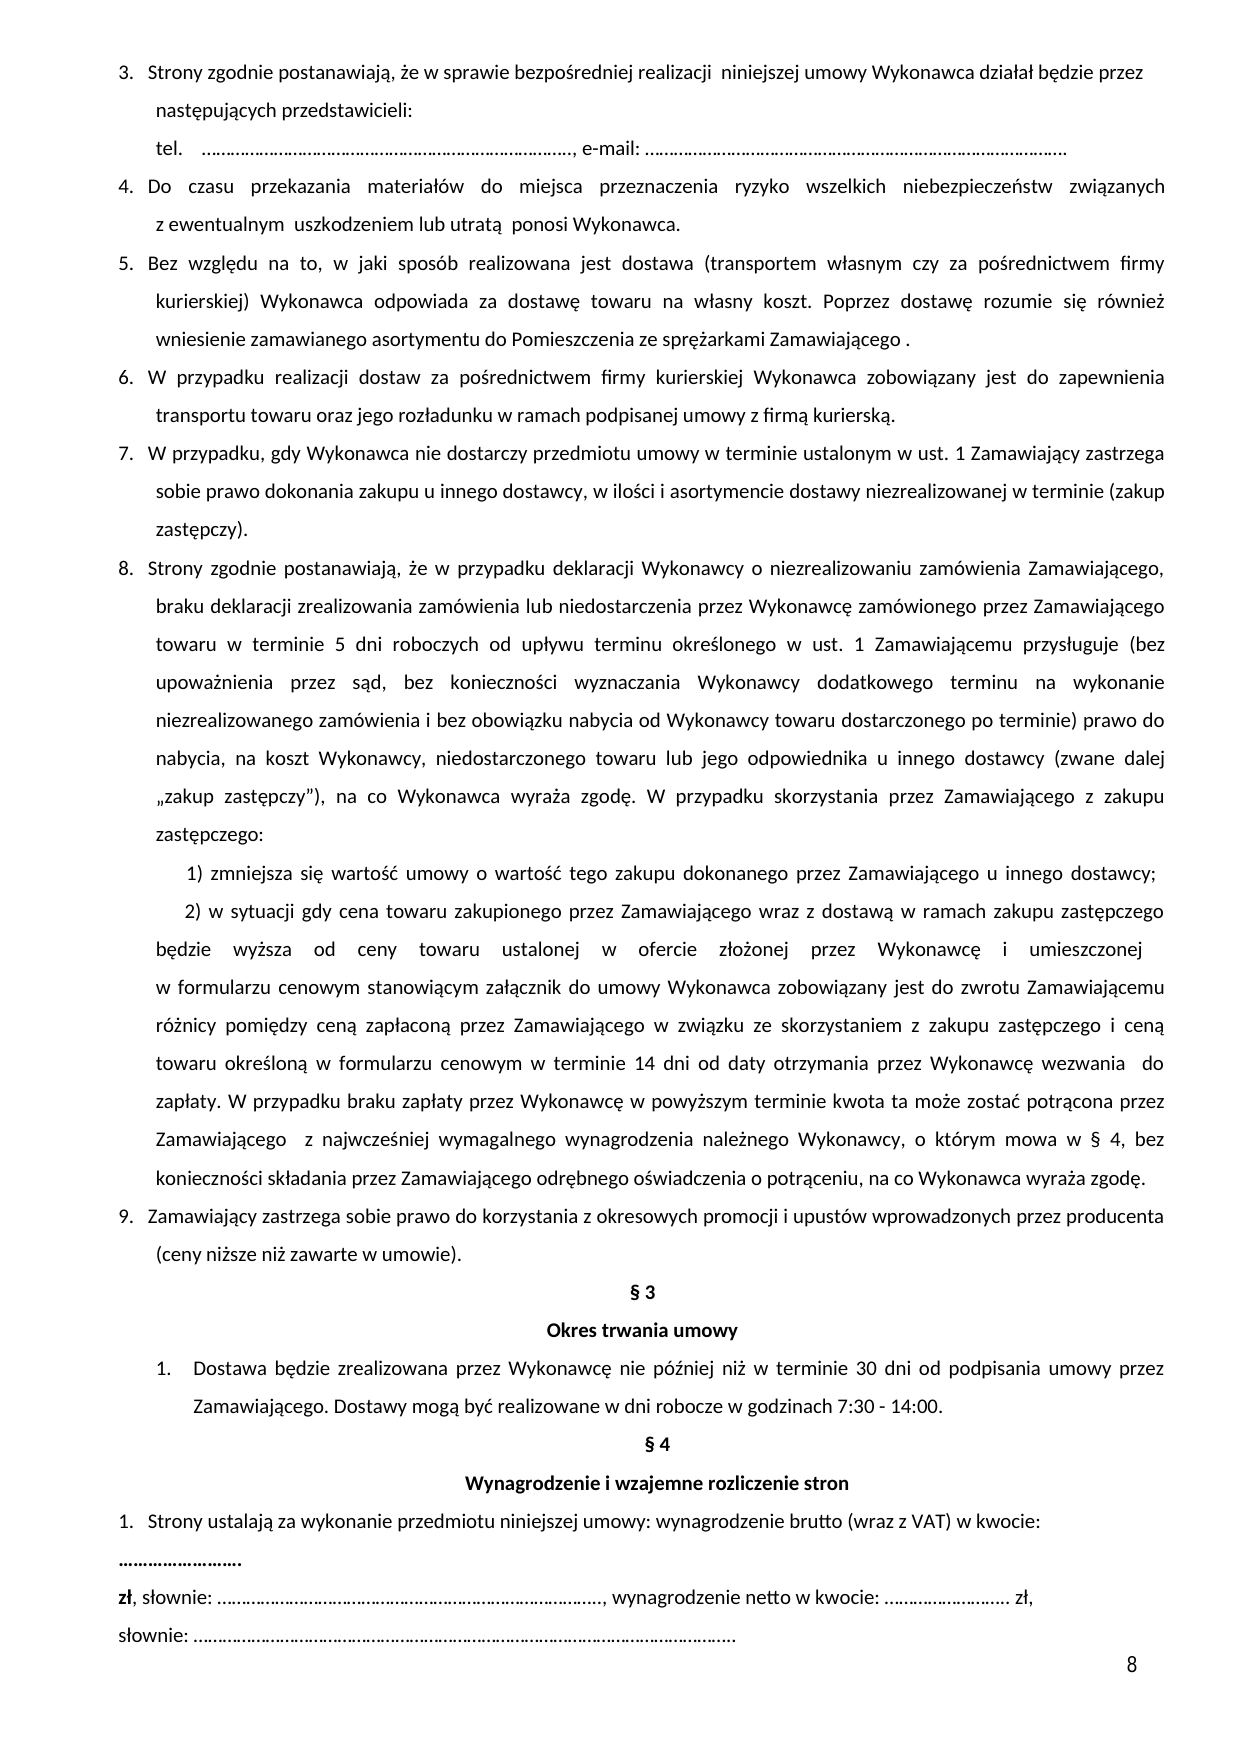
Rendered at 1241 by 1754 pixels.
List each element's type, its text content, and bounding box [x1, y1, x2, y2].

list Do czasu przekazania materiałów do miejsca przeznaczenia ryzyko wszelkich niebezpieczeństw związanych z ewentualnym uszkodzeniem lub utratą ponosi Wykonawca. [118, 173, 1167, 237]
list Bez względu na to, w jaki sposób realizowana jest dostawa (transportem własnym czy za pośrednictwem firmy kurierskiej) Wykonawca odpowiada za dostawę towaru na własny koszt. Poprzez dostawę rozumie się również wniesienie zamawianego asortymentu do Pomieszczenia ze sprężarkami Zamawiającego . [118, 250, 1167, 351]
subtitle § 3 [118, 1279, 1167, 1304]
list Strony zgodnie postanawiają, że w przypadku deklaracji Wykonawcy o niezrealizowaniu zamówienia Zamawiającego, braku deklaracji zrealizowania zamówienia lub niedostarczenia przez Wykonawcę zamówionego przez Zamawiającego towaru w terminie 5 dni roboczych od upływu terminu określonego w ust. 1 Zamawiającemu przysługuje (bez upoważnienia przez sąd, bez konieczności wyznaczania Wykonawcy dodatkowego terminu na wykonanie niezrealizowanego zamówienia i bez obowiązku nabycia od Wykonawcy towaru dostarczonego po terminie) prawo do nabycia, na koszt Wykonawcy, niedostarczonego towaru lub jego odpowiednika u innego dostawcy (zwane dalej „zakup zastępczy”), na co Wykonawca wyraża zgodę. W przypadku skorzystania przez Zamawiającego z zakupu zastępczego: [118, 555, 1167, 847]
list ……………………. [118, 1546, 1167, 1571]
list Dostawa będzie zrealizowana przez Wykonawcę nie później niż w terminie 30 dni od podpisania umowy przez Zamawiającego. Dostawy mogą być realizowane w dni robocze w godzinach 7:30 - 14:00. [156, 1355, 1167, 1419]
subtitle Okres trwania umowy [118, 1317, 1167, 1343]
list słownie: ………………………………………………………………………………………………….. [118, 1622, 1167, 1648]
subtitle Wynagrodzenie i wzajemne rozliczenie stron [148, 1470, 1167, 1495]
list Strony ustalają za wykonanie przedmiotu niniejszej umowy: wynagrodzenie brutto (wraz z VAT) w kwocie: [118, 1508, 1167, 1533]
text 1) zmniejsza się wartość umowy o wartość tego zakupu dokonanego przez Zamawiającego u innego dostawcy; 2) w sytuacji gdy cena towaru zakupionego przez Zamawiającego wraz z dostawą w ramach zakupu zastępczego będzie wyższa od ceny towaru ustalonej w ofercie złożonej przez Wykonawcę i umieszczonej w formularzu cenowym stanowiącym załącznik do umowy Wykonawca zobowiązany jest do zwrotu Zamawiającemu różnicy pomiędzy ceną zapłaconą przez Zamawiającego w związku ze skorzystaniem z zakupu zastępczego i ceną towaru określoną w formularzu cenowym w terminie 14 dni od daty otrzymania przez Wykonawcę wezwania do zapłaty. W przypadku braku zapłaty przez Wykonawcę w powyższym terminie kwota ta może zostać potrącona przez Zamawiającego z najwcześniej wymagalnego wynagrodzenia należnego Wykonawcy, o którym mowa w § 4, bez konieczności składania przez Zamawiającego odrębnego oświadczenia o potrąceniu, na co Wykonawca wyraża zgodę. [156, 860, 1167, 1190]
list zł, słownie: …………………………………………………………………….., wynagrodzenie netto w kwocie: …………………….. zł, [118, 1584, 1167, 1609]
list W przypadku, gdy Wykonawca nie dostarczy przedmiotu umowy w terminie ustalonym w ust. 1 Zamawiający zastrzega sobie prawo dokonania zakupu u innego dostawcy, w ilości i asortymencie dostawy niezrealizowanej w terminie (zakup zastępczy). [118, 440, 1167, 542]
list W przypadku realizacji dostaw za pośrednictwem firmy kurierskiej Wykonawca zobowiązany jest do zapewnienia transportu towaru oraz jego rozładunku w ramach podpisanej umowy z firmą kurierską. [118, 364, 1167, 428]
list Strony zgodnie postanawiają, że w sprawie bezpośredniej realizacji niniejszej umowy Wykonawca działał będzie przez następujących przedstawicieli: [118, 59, 1167, 123]
text tel. ………………………………………………………………….., e-mail: ……………………………………………………………………………. [156, 135, 1167, 161]
list Zamawiający zastrzega sobie prawo do korzystania z okresowych promocji i upustów wprowadzonych przez producenta (ceny niższe niż zawarte w umowie). [118, 1203, 1167, 1266]
subtitle § 4 [148, 1432, 1167, 1457]
